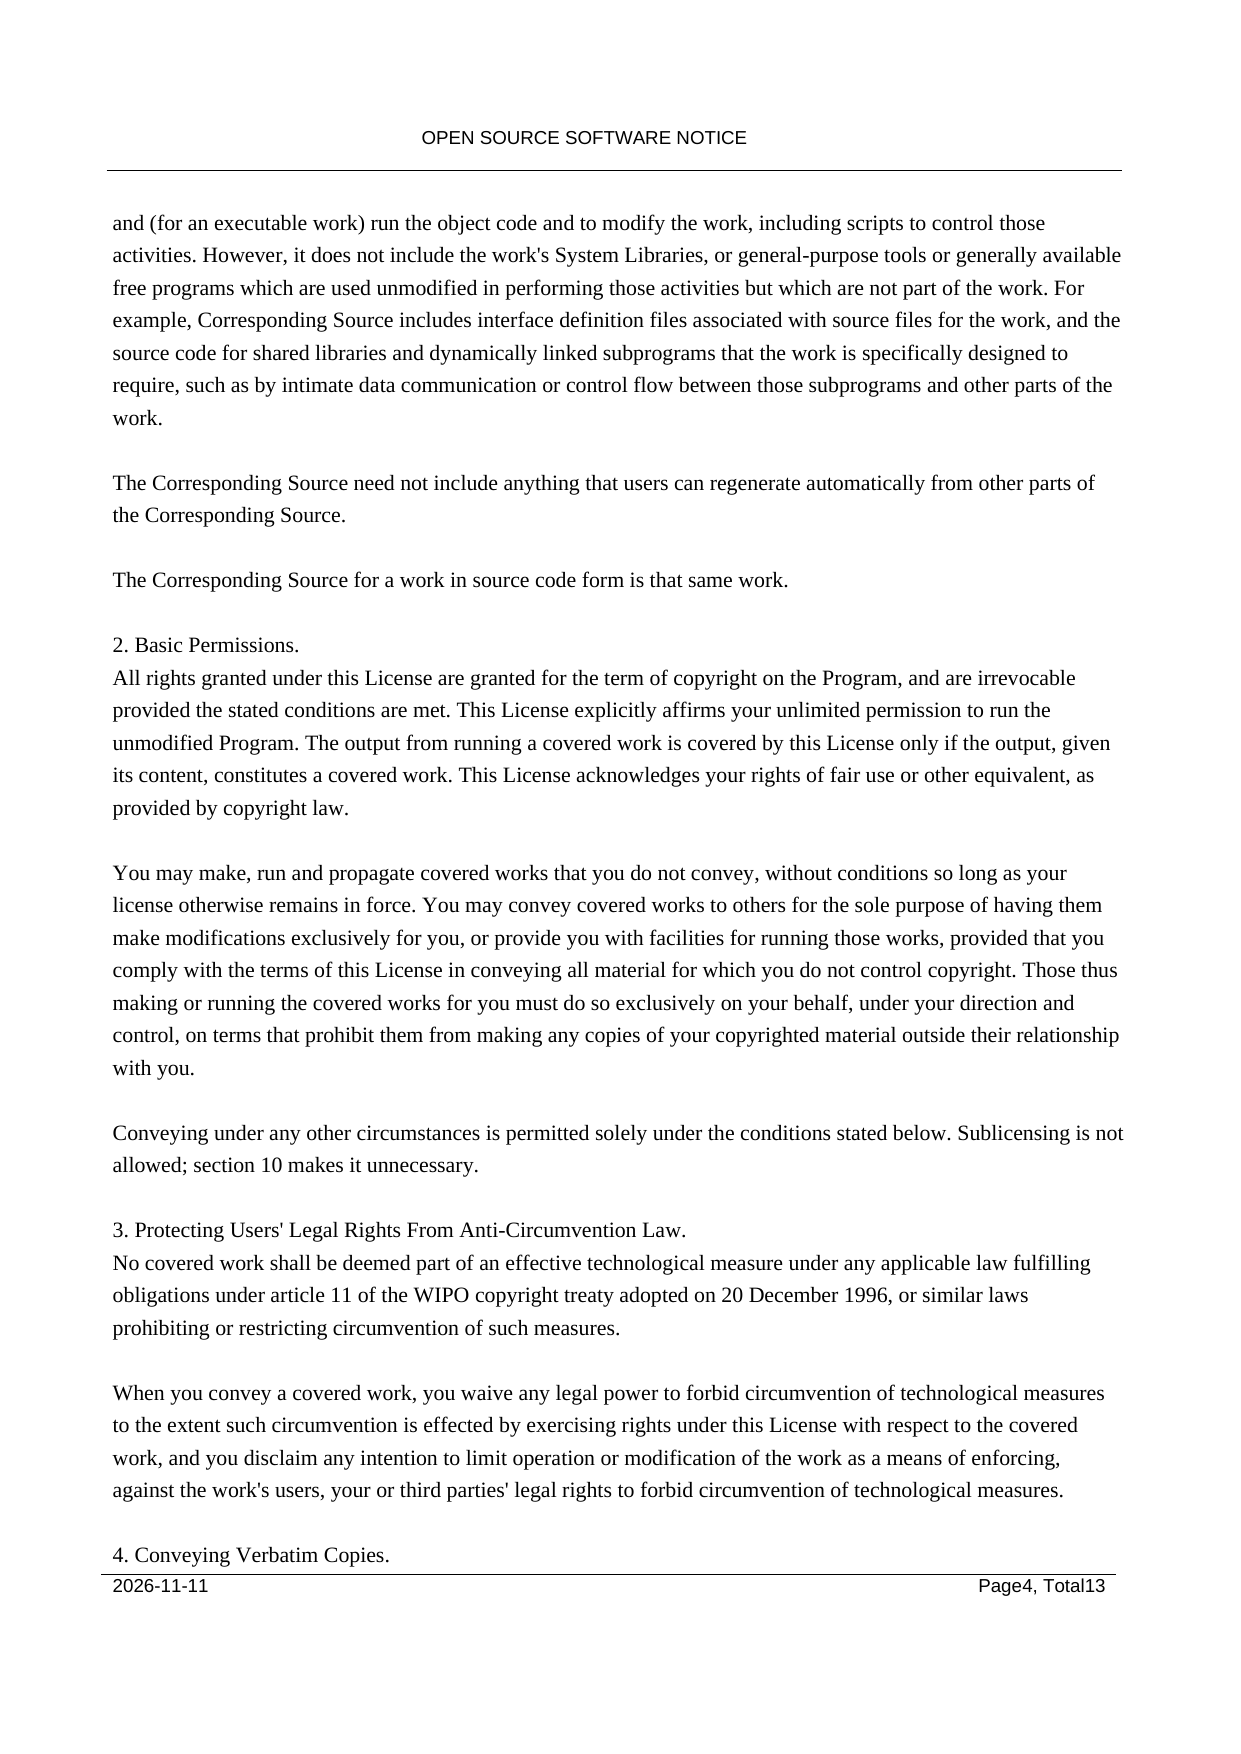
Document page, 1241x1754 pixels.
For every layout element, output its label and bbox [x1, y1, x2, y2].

text [112, 206, 1128, 1571]
